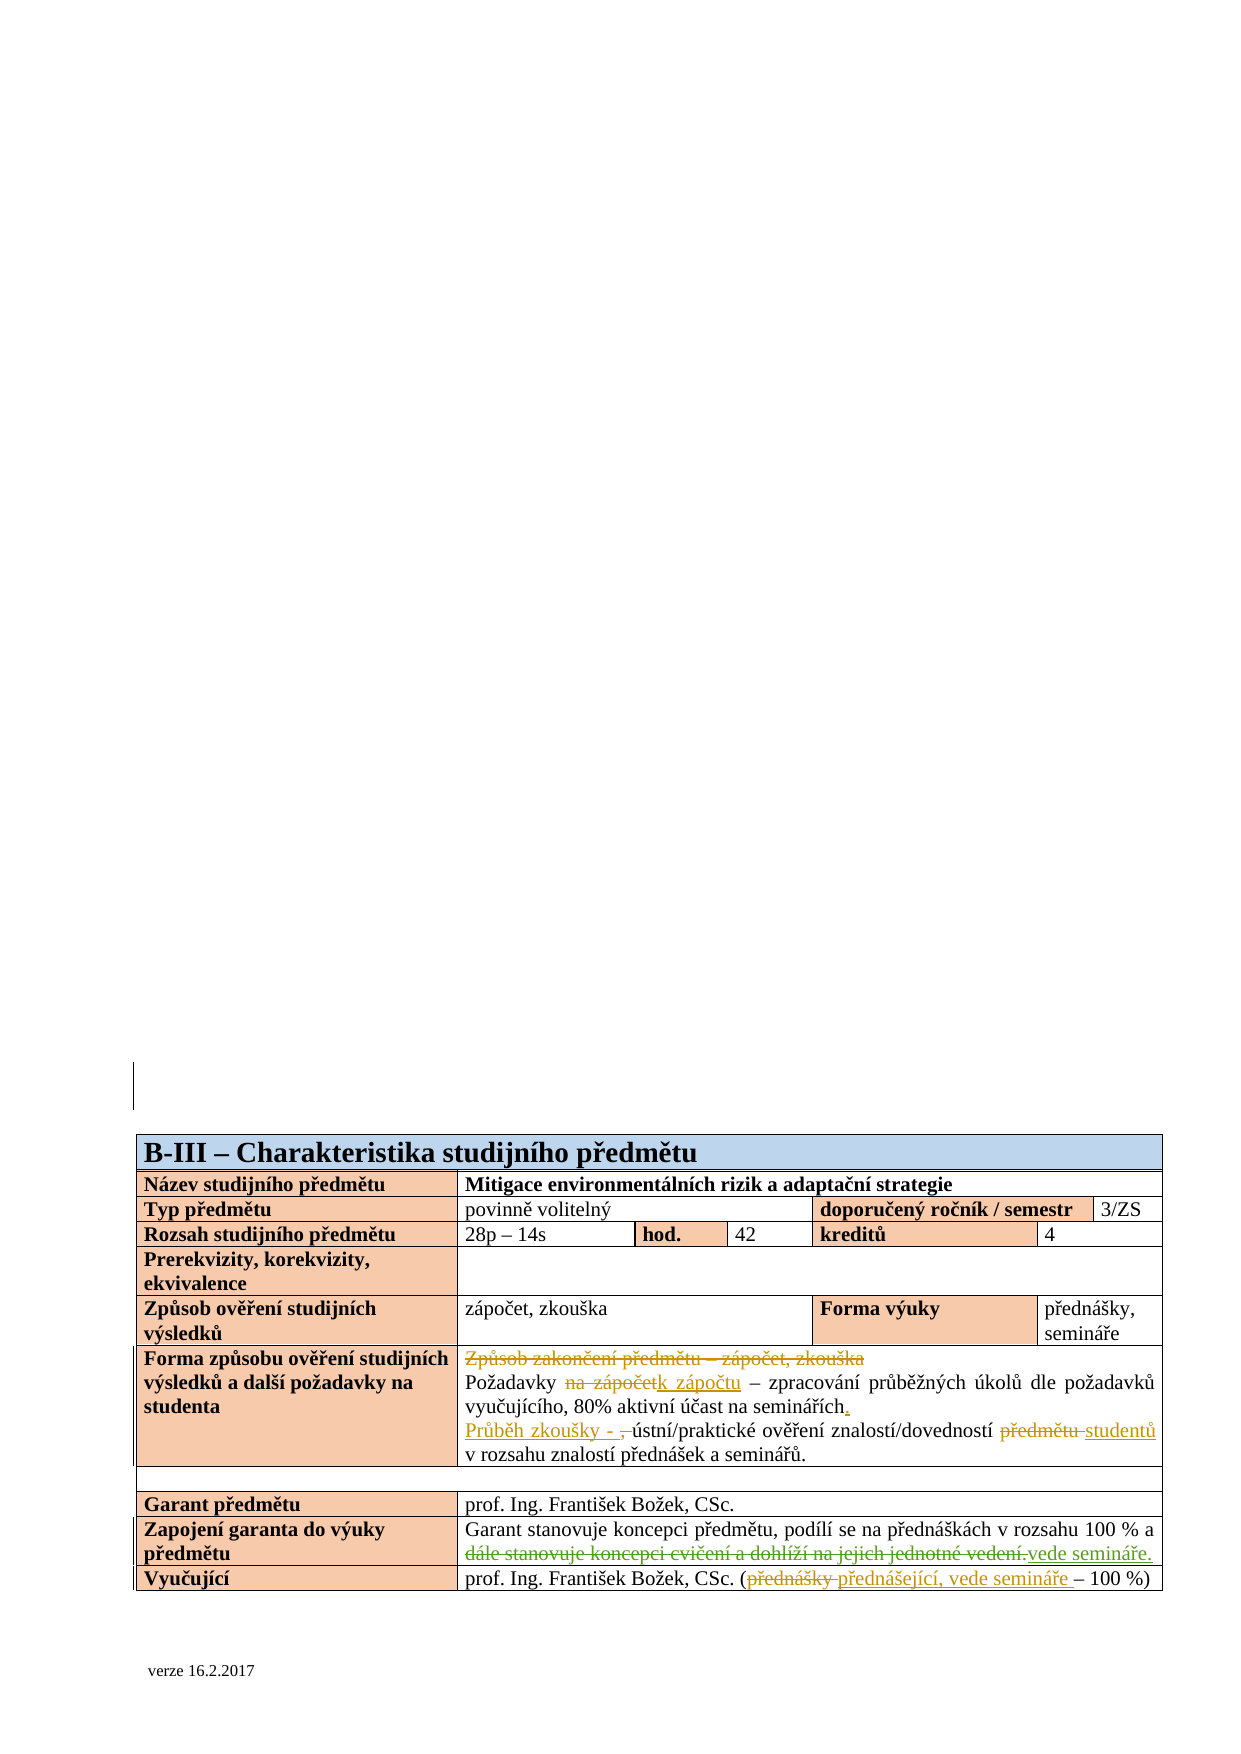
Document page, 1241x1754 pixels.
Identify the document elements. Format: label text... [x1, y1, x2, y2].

table_cell 42 [728, 1222, 812, 1246]
table_cell Vyučující [137, 1566, 457, 1590]
table_cell Prerekvizity, korekvizity, ekvivalence [137, 1247, 457, 1295]
table_cell [458, 1247, 1162, 1295]
table_cell kreditů [813, 1222, 1037, 1246]
table_cell Garant předmětu [137, 1492, 457, 1516]
table_cell Forma způsobu ověření studijních výsledků a další požadavky na studenta [137, 1346, 457, 1466]
table_cell Název studijního předmětu [137, 1172, 457, 1196]
table_cell prof. Ing. František Božek, CSc. (– 100 %) [458, 1566, 1162, 1590]
table_cell Způsob ověření studijních výsledků [137, 1296, 457, 1344]
table_cell povinně volitelný [458, 1197, 812, 1221]
table_cell Požadavky – zpracování průběžných úkolů dle požadavků vyučujícího, 80% aktivní účast na seminářích ústní/praktické ověření znalostí/dovedností v rozsahu znalostí přednášek a seminářů. [458, 1346, 1162, 1466]
table_cell 3/ZS [1094, 1197, 1162, 1221]
table_cell Garant stanovuje koncepci předmětu, podílí se na přednáškách v rozsahu 100 % a [458, 1517, 1162, 1565]
table_cell přednášky, semináře [1038, 1296, 1162, 1344]
table_cell Mitigace environmentálních rizik a adaptační strategie [458, 1172, 1162, 1196]
table_cell Forma výuky [813, 1296, 1037, 1344]
table_cell prof. Ing. František Božek, CSc. [458, 1492, 1162, 1516]
table_cell Typ předmětu [137, 1197, 457, 1221]
table_cell zápočet, zkouška [458, 1296, 812, 1344]
table_cell 4 [1038, 1222, 1162, 1246]
table_cell [137, 1467, 1162, 1491]
table_cell 28p – 14s [458, 1222, 634, 1246]
table_cell Zapojení garanta do výuky předmětu [137, 1517, 457, 1565]
table_cell Rozsah studijního předmětu [137, 1222, 457, 1246]
table_cell doporučený ročník / semestr [813, 1197, 1093, 1221]
table_cell hod. [636, 1222, 727, 1246]
table_header B-III – Charakteristika studijního předmětu [137, 1135, 1162, 1169]
